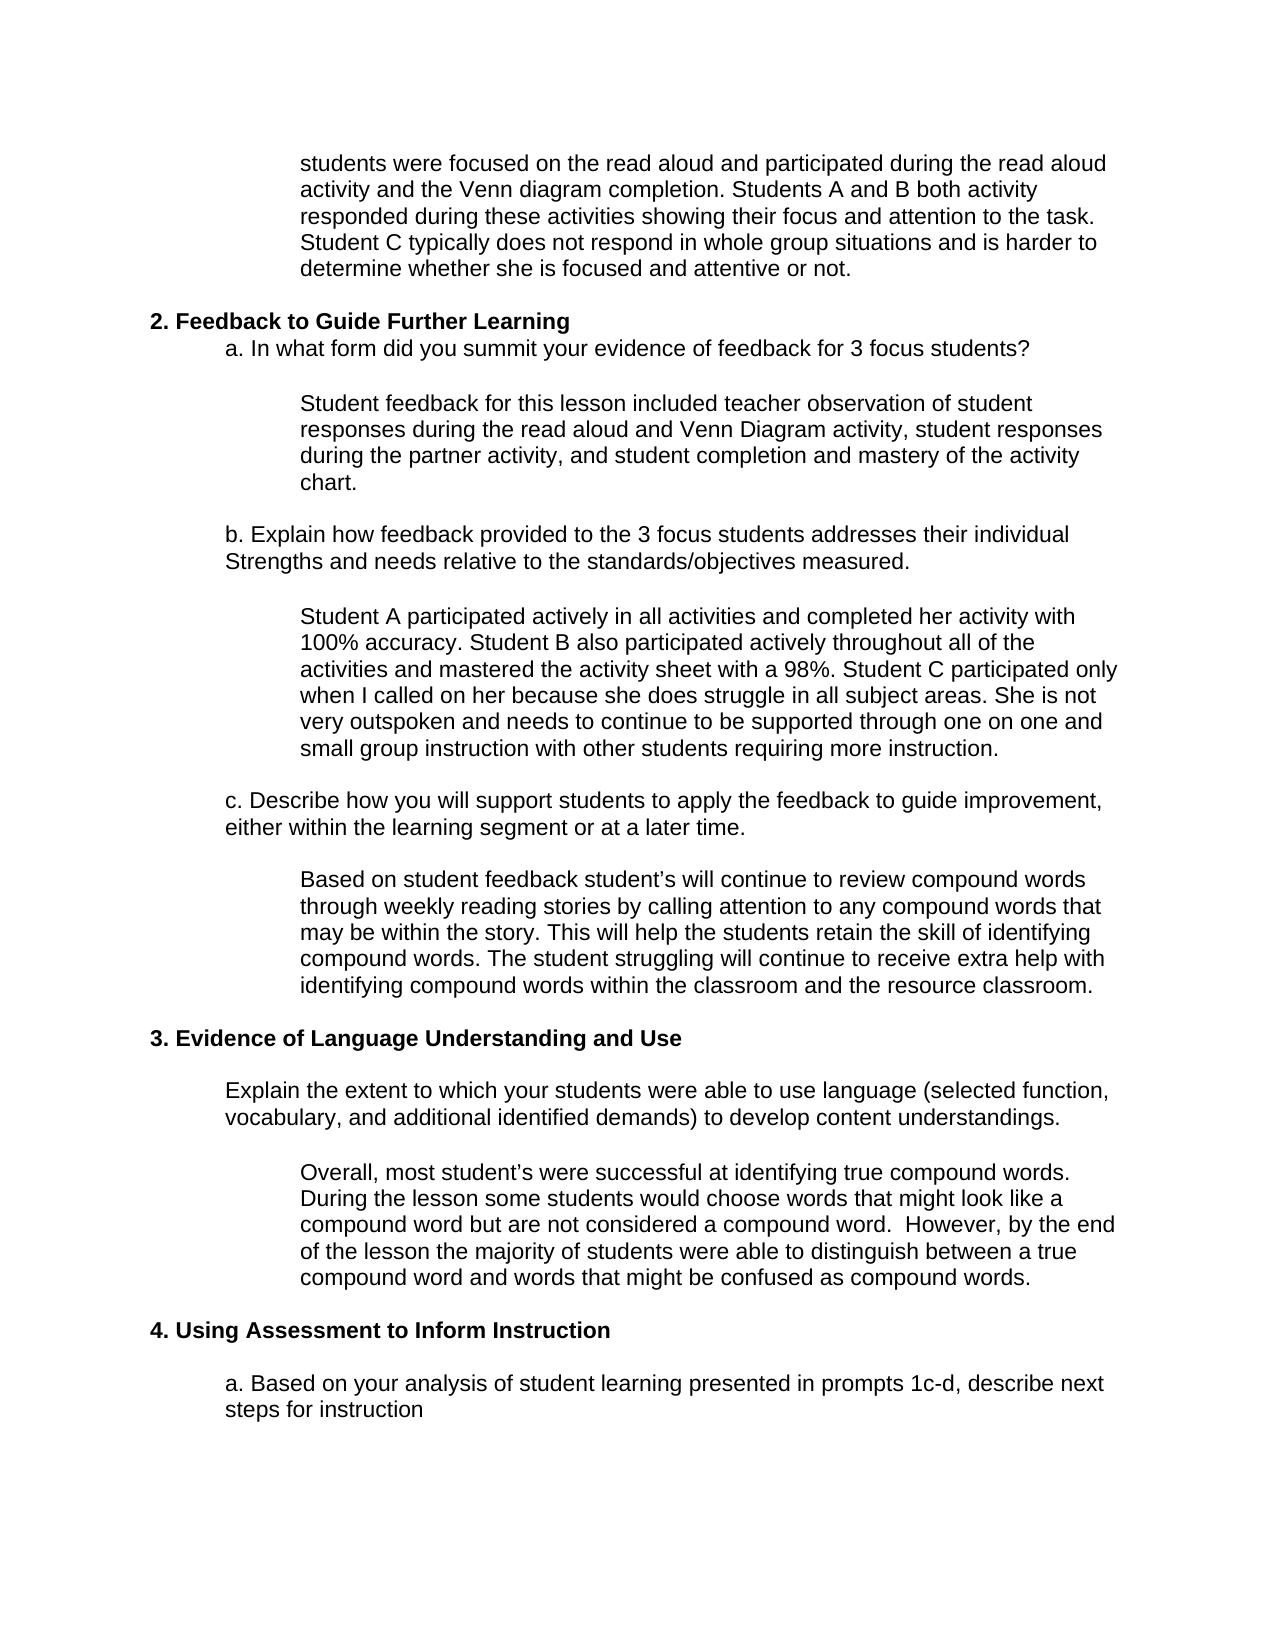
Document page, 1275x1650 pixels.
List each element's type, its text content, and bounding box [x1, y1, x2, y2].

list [262, 150, 1125, 282]
text Overall, most student’s were successful at identifying true compound words. During the lesson some students would choose words that might look like a compound word but are not considered a compound word. However, by the end of the lesson the majority of students were able to distinguish between a true compound word and words that might be confused as compound words. [300, 1159, 1125, 1290]
text a. Based on your analysis of student learning presented in prompts 1c-d, describe next steps for instruction [225, 1369, 1125, 1422]
text 3. Evidence of Language Understanding and Use [150, 1024, 1125, 1051]
text Student A participated actively in all activities and completed her activity with 100% accuracy. Student B also participated actively throughout all of the activities and mastered the activity sheet with a 98%. Student C participated only when I called on her because she does struggle in all subject areas. She is not very outspoken and needs to continue to be supported through one on one and small group instruction with other students requiring more instruction. [300, 603, 1125, 761]
text 4. Using Assessment to Inform Instruction [150, 1317, 1125, 1343]
text 2. Feedback to Guide Further Learning [150, 308, 1125, 334]
text c. Describe how you will support students to apply the feedback to guide improvement, either within the learning segment or at a later time. [225, 787, 1125, 840]
text Student feedback for this lesson included teacher observation of student responses during the read aloud and Venn Diagram activity, student responses during the partner activity, and student completion and mastery of the activity chart. [300, 389, 1125, 495]
text a. In what form did you summit your evidence of feedback for 3 focus students? [150, 334, 1125, 361]
text b. Explain how feedback provided to the 3 focus students addresses their individual [225, 521, 1125, 548]
text Explain the extent to which your students were able to use language (selected function, vocabulary, and additional identified demands) to develop content understandings. [225, 1077, 1125, 1130]
text Based on student feedback student’s will continue to review compound words through weekly reading stories by calling attention to any compound words that may be within the story. This will help the students retain the skill of identifying compound words. The student struggling will continue to receive extra help with identifying compound words within the classroom and the resource classroom. [300, 866, 1125, 998]
text Strengths and needs relative to the standards/objectives measured. [225, 548, 1125, 574]
